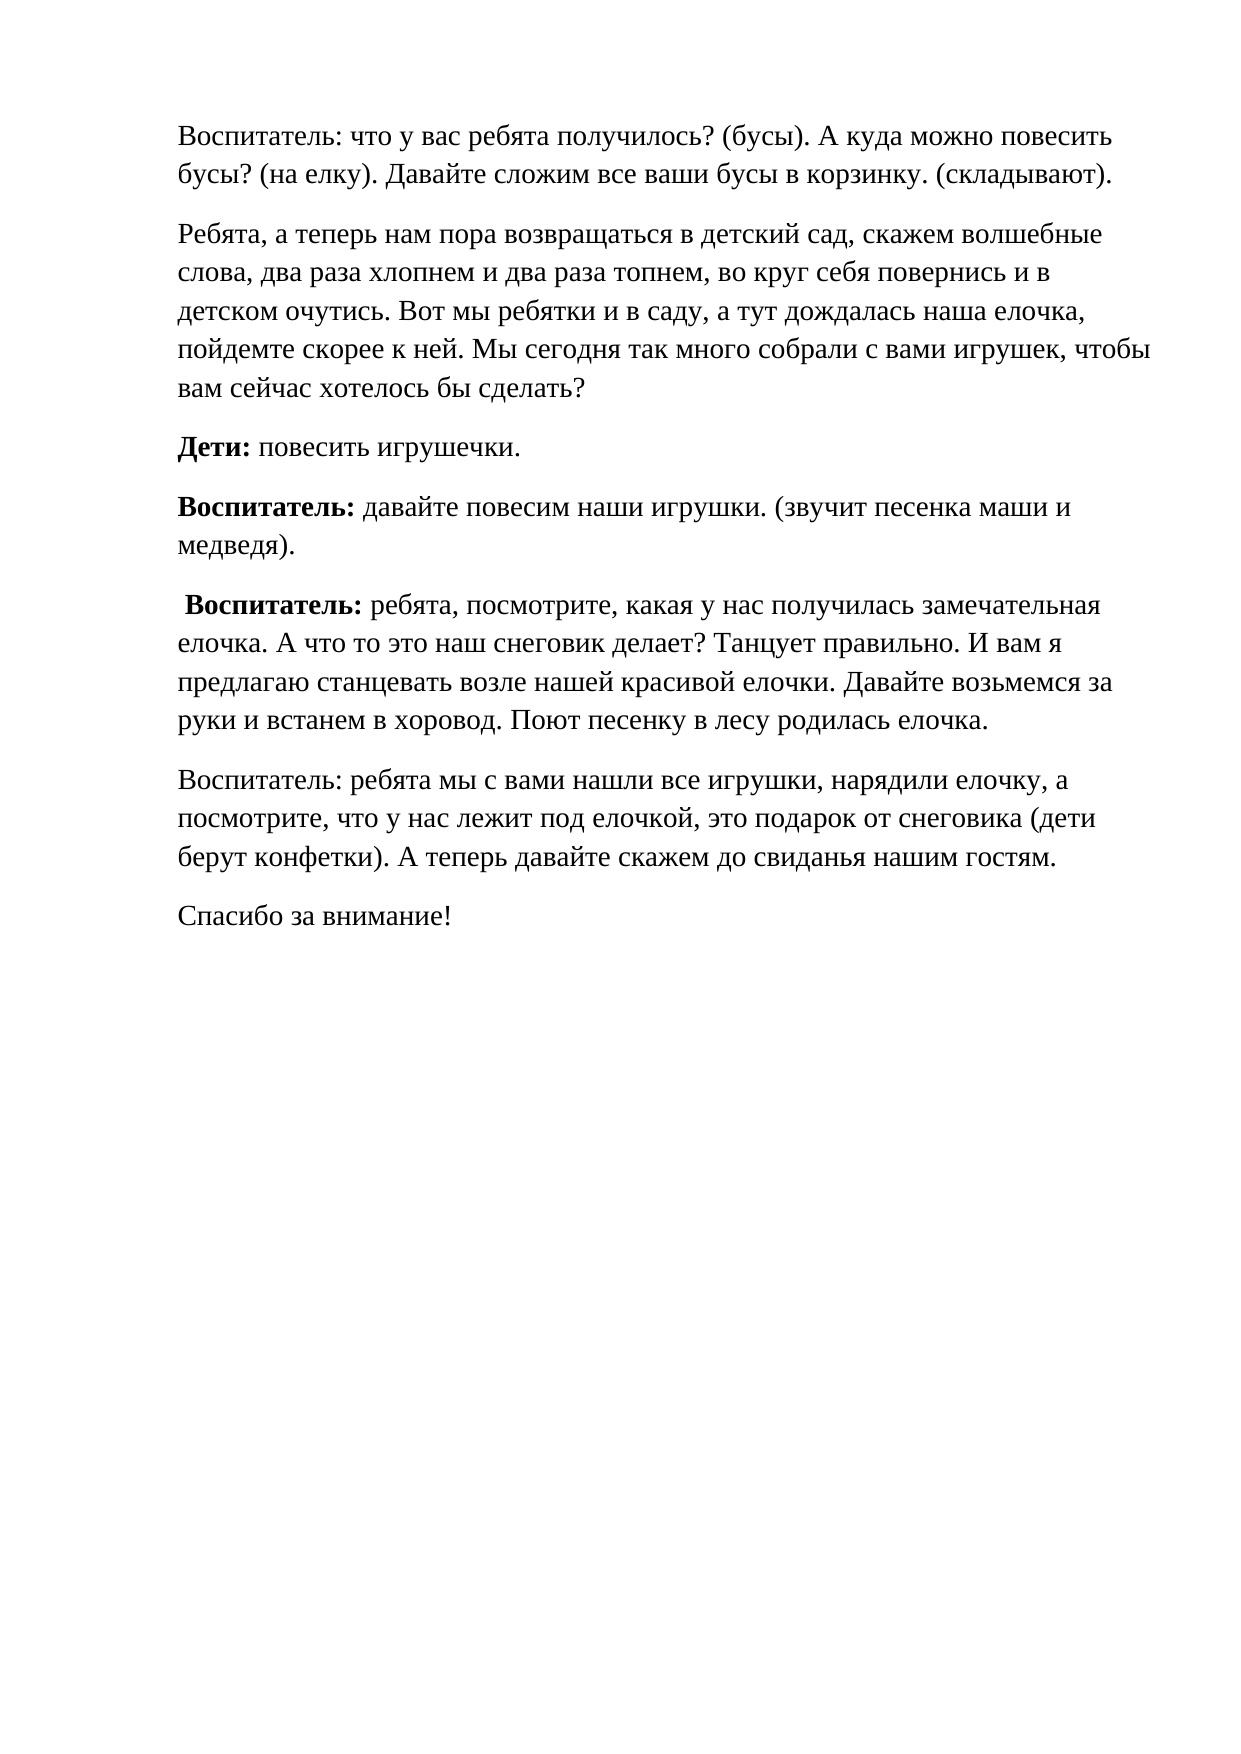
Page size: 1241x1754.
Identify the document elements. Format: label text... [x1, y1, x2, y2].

text Воспитатель: ребята мы с вами нашли все игрушки, нарядили елочку, а посмотрите, что у нас лежит под елочкой, это подарок от снеговика (дети берут конфетки). А теперь давайте скажем до свиданья нашим гостям. [177, 762, 1152, 872]
text Дети: повесить игрушечки. [177, 429, 1152, 463]
text Воспитатель: что у вас ребята получилось? (бусы). А куда можно повесить бусы? (на елку). Давайте сложим все ваши бусы в корзинку. (складывают). [177, 118, 1152, 190]
text Воспитатель: ребята, посмотрите, какая у нас получилась замечательная елочка. А что то это наш снеговик делает? Танцует правильно. И вам я предлагаю станцевать возле нашей красивой елочки. Давайте возьмемся за руки и встанем в хоровод. Поют песенку в лесу родилась елочка. [177, 587, 1152, 736]
text Ребята, а теперь нам пора возвращаться в детский сад, скажем волшебные слова, два раза хлопнем и два раза топнем, во круг себя повернись и в детском очутись. Вот мы ребятки и в саду, а тут дождалась наша елочка, пойдемте скорее к ней. Мы сегодня так много собрали с вами игрушек, чтобы вам сейчас хотелось бы сделать? [177, 216, 1152, 404]
text Спасибо за внимание! [177, 898, 1152, 932]
text Воспитатель: давайте повесим наши игрушки. (звучит песенка маши и медведя). [177, 489, 1152, 561]
